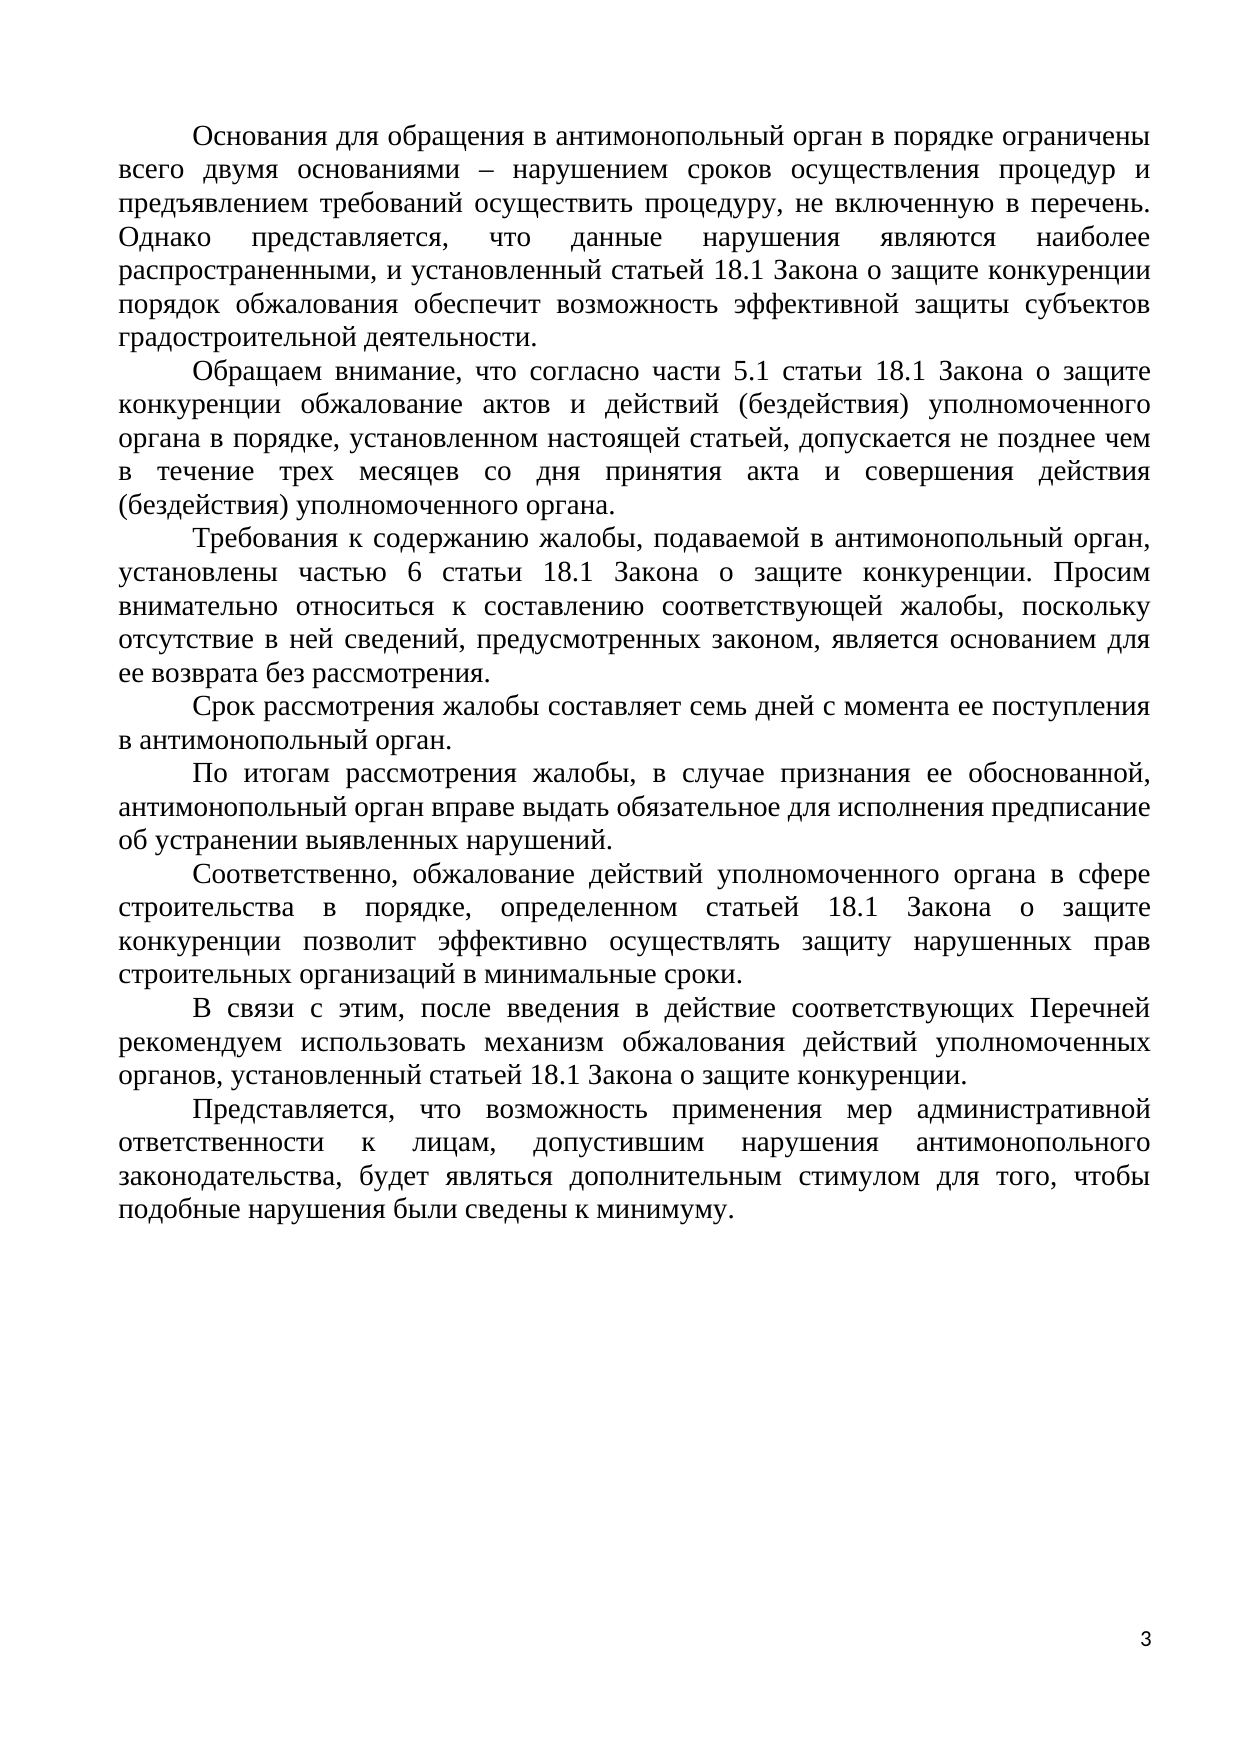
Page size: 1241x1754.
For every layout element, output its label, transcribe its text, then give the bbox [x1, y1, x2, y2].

text Требования к содержанию жалобы, подаваемой в антимонопольный орган, установлены частью 6 статьи 18.1 Закона о защите конкуренции. Просим внимательно относиться к составлению соответствующей жалобы, поскольку отсутствие в ней сведений, предусмотренных законом, является основанием для ее возврата без рассмотрения. [118, 521, 1152, 688]
text Представляется, что возможность применения мер административной ответственности к лицам, допустившим нарушения антимонопольного законодательства, будет являться дополнительным стимулом для того, чтобы подобные нарушения были сведены к минимуму. [118, 1091, 1152, 1225]
text В связи с этим, после введения в действие соответствующих Перечней рекомендуем использовать механизм обжалования действий уполномоченных органов, установленный статьей 18.1 Закона о защите конкуренции. [118, 990, 1152, 1091]
text Основания для обращения в антимонопольный орган в порядке ограничены всего двумя основаниями – нарушением сроков осуществления процедур и предъявлением требований осуществить процедуру, не включенную в перечень. Однако представляется, что данные нарушения являются наиболее распространенными, и установленный статьей 18.1 Закона о защите конкуренции порядок обжалования обеспечит возможность эффективной защиты субъектов градостроительной деятельности. [118, 118, 1152, 353]
text Срок рассмотрения жалобы составляет семь дней с момента ее поступления в антимонопольный орган. [118, 688, 1152, 755]
text Обращаем внимание, что согласно части 5.1 статьи 18.1 Закона о защите конкуренции обжалование актов и действий (бездействия) уполномоченного органа в порядке, установленном настоящей статьей, допускается не позднее чем в течение трех месяцев со дня принятия акта и совершения действия (бездействия) уполномоченного органа. [118, 353, 1152, 521]
text Соответственно, обжалование действий уполномоченного органа в сфере строительства в порядке, определенном статьей 18.1 Закона о защите конкуренции позволит эффективно осуществлять защиту нарушенных прав строительных организаций в минимальные сроки. [118, 856, 1152, 990]
text По итогам рассмотрения жалобы, в случае признания ее обоснованной, антимонопольный орган вправе выдать обязательное для исполнения предписание об устранении выявленных нарушений. [118, 755, 1152, 856]
